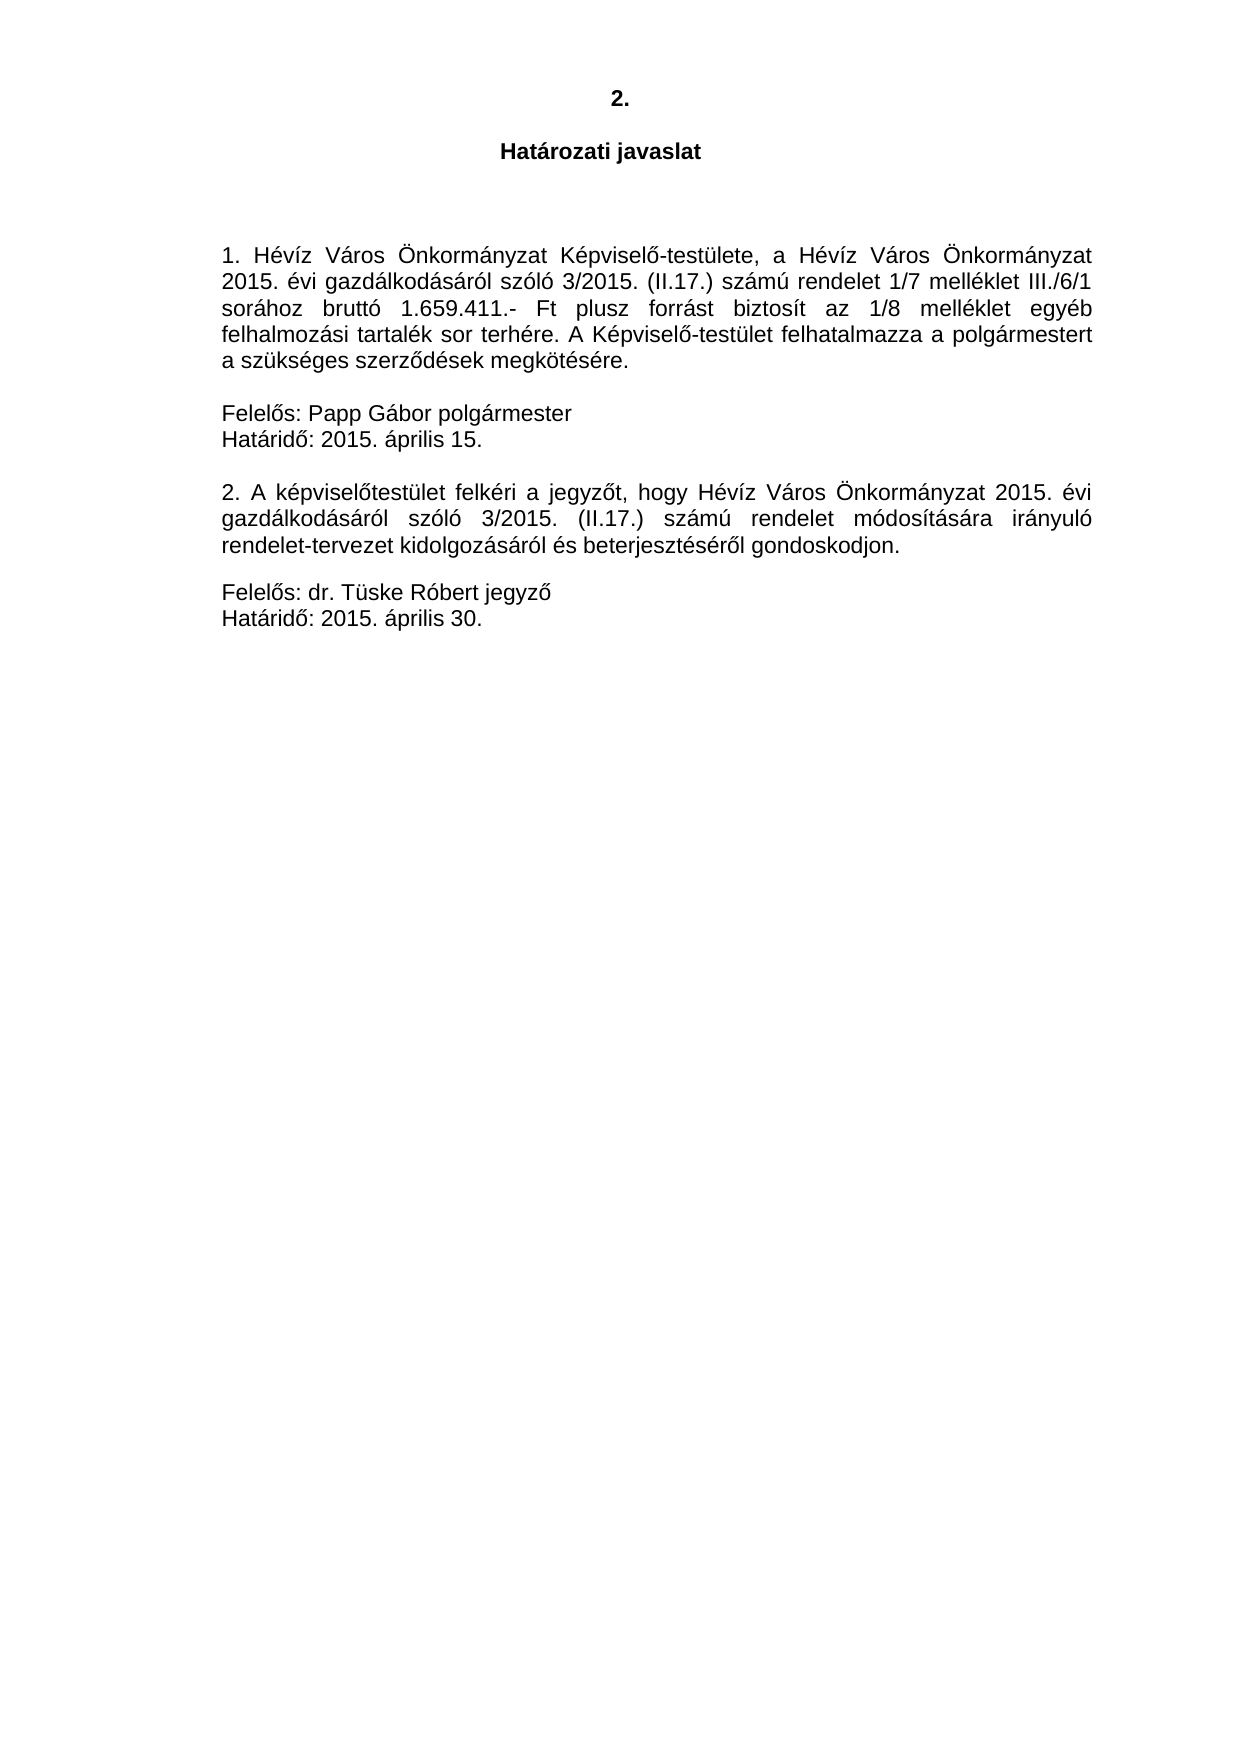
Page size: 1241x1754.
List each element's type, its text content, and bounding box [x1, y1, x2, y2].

list Határozati javaslat [223, 138, 1093, 164]
text 1. Hévíz Város Önkormányzat Képviselő-testülete, a Hévíz Város Önkormányzat 2015. évi gazdálkodásáról szóló 3/2015. (II.17.) számú rendelet 1/7 melléklet III./6/1 sorához bruttó 1.659.411.- Ft plusz forrást biztosít az 1/8 melléklet egyéb felhalmozási tartalék sor terhére. A Képviselő-testület felhatalmazza a polgármestert a szükséges szerződések megkötésére. [221, 242, 1093, 374]
text Határidő: 2015. április 30. [221, 605, 1093, 632]
text Felelős: dr. Tüske Róbert jegyző [221, 579, 1093, 605]
text Felelős: Papp Gábor polgármester [221, 400, 1093, 426]
text 2. [148, 85, 1093, 112]
text 2. A képviselőtestület felkéri a jegyzőt, hogy Hévíz Város Önkormányzat 2015. évi gazdálkodásáról szóló 3/2015. (II.17.) számú rendelet módosítására irányuló rendelet-tervezet kidolgozásáról és beterjesztéséről gondoskodjon. [221, 479, 1093, 558]
text Határidő: 2015. április 15. [221, 426, 1093, 453]
